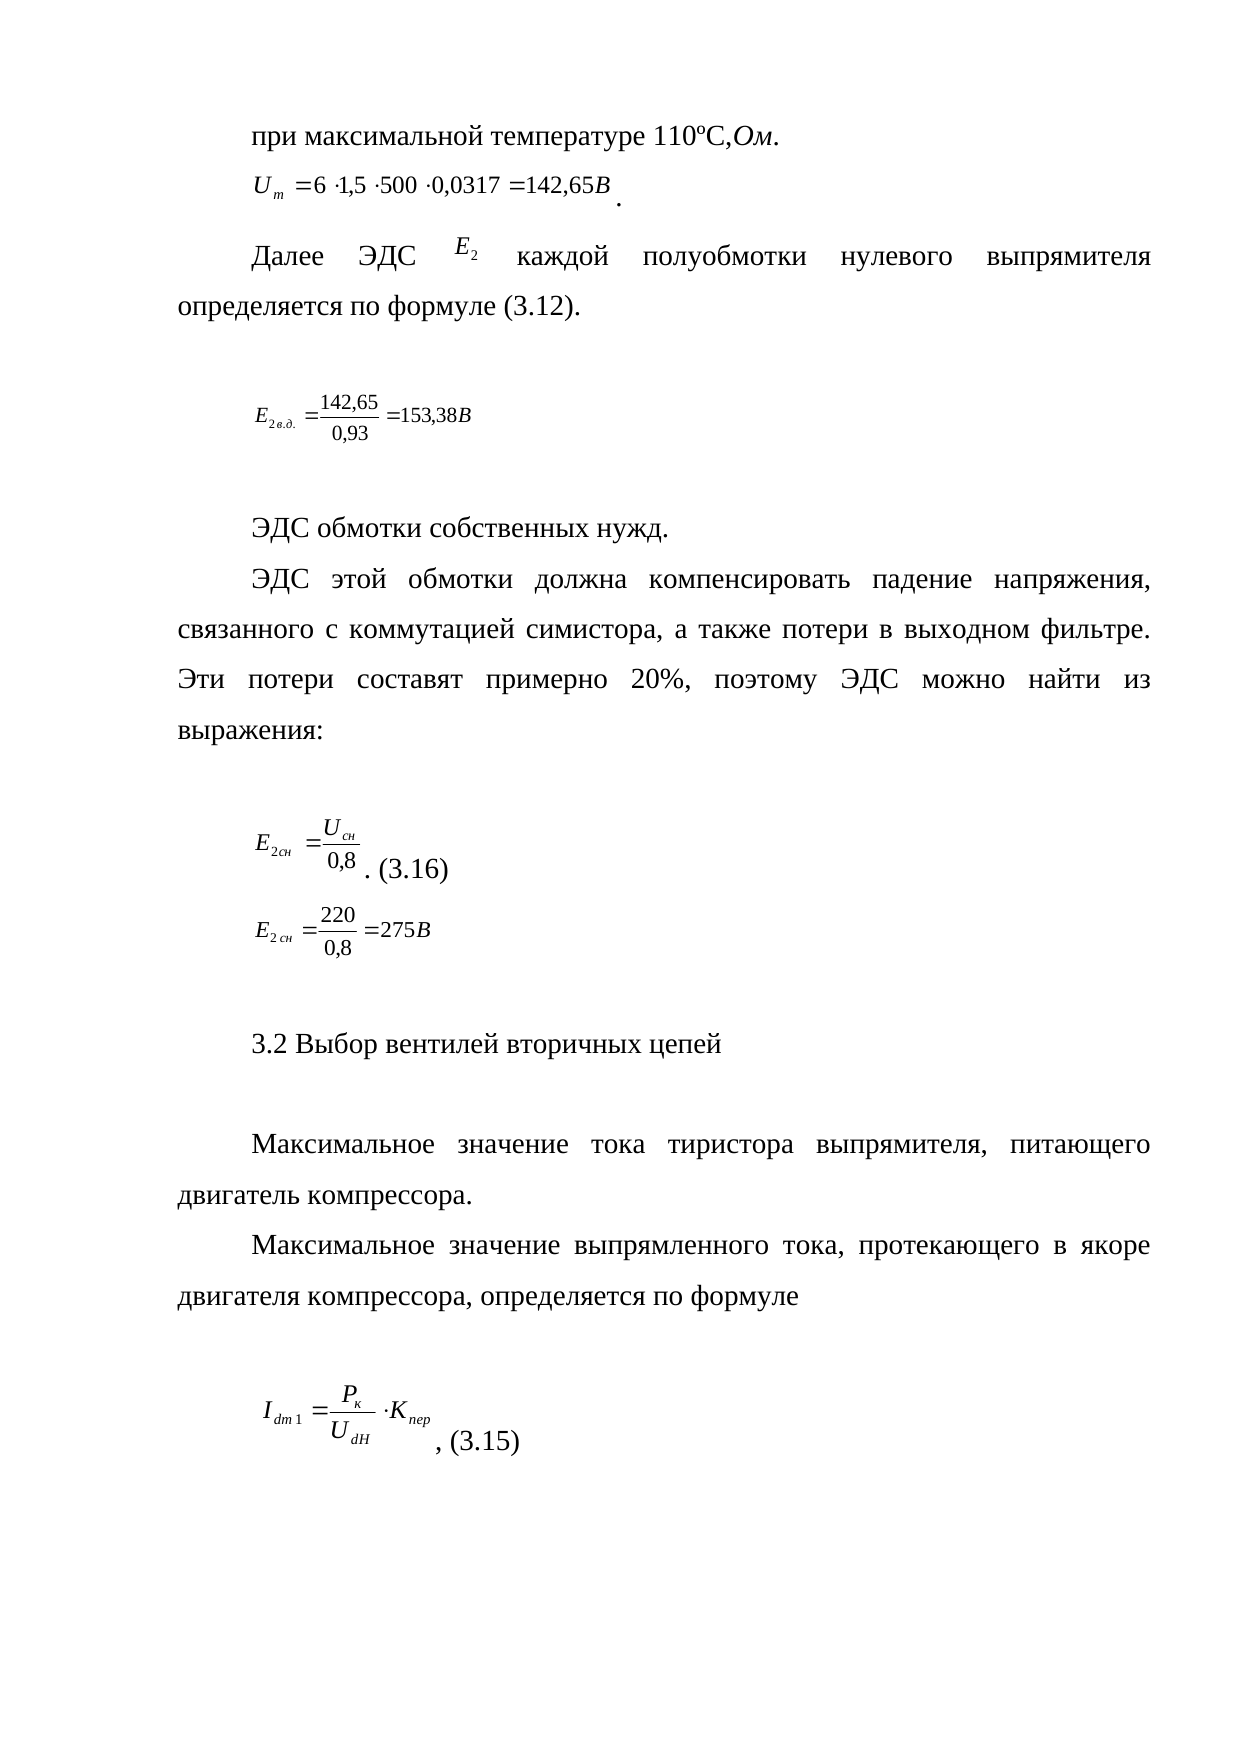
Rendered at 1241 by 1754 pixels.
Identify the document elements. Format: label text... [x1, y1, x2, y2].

text , (3.15) [177, 1378, 1152, 1456]
text при максимальной температуре 110ºС,Ом. [177, 118, 1152, 152]
text ЭДС этой обмотки должна компенсировать падение напряжения, связанного с коммутацией симистора, а также потери в выходном фильтре. Эти потери составят примерно 20%, поэтому ЭДС можно найти из выражения: [177, 561, 1152, 745]
text ЭДС обмотки собственных нужд. [177, 511, 1152, 544]
text . [177, 168, 1152, 212]
text 3.2 Выбор вентилей вторичных цепей [177, 1026, 1152, 1059]
text . (3.16) [177, 812, 1152, 884]
text Максимальное значение выпрямленного тока, протекающего в якоре двигателя компрессора, определяется по формуле [177, 1227, 1152, 1311]
text Максимальное значение тока тиристора выпрямителя, питающего двигатель компрессора. [177, 1127, 1152, 1211]
text Далее ЭДС каждой полуобмотки нулевого выпрямителя определяется по формуле (3.12). [177, 229, 1152, 322]
